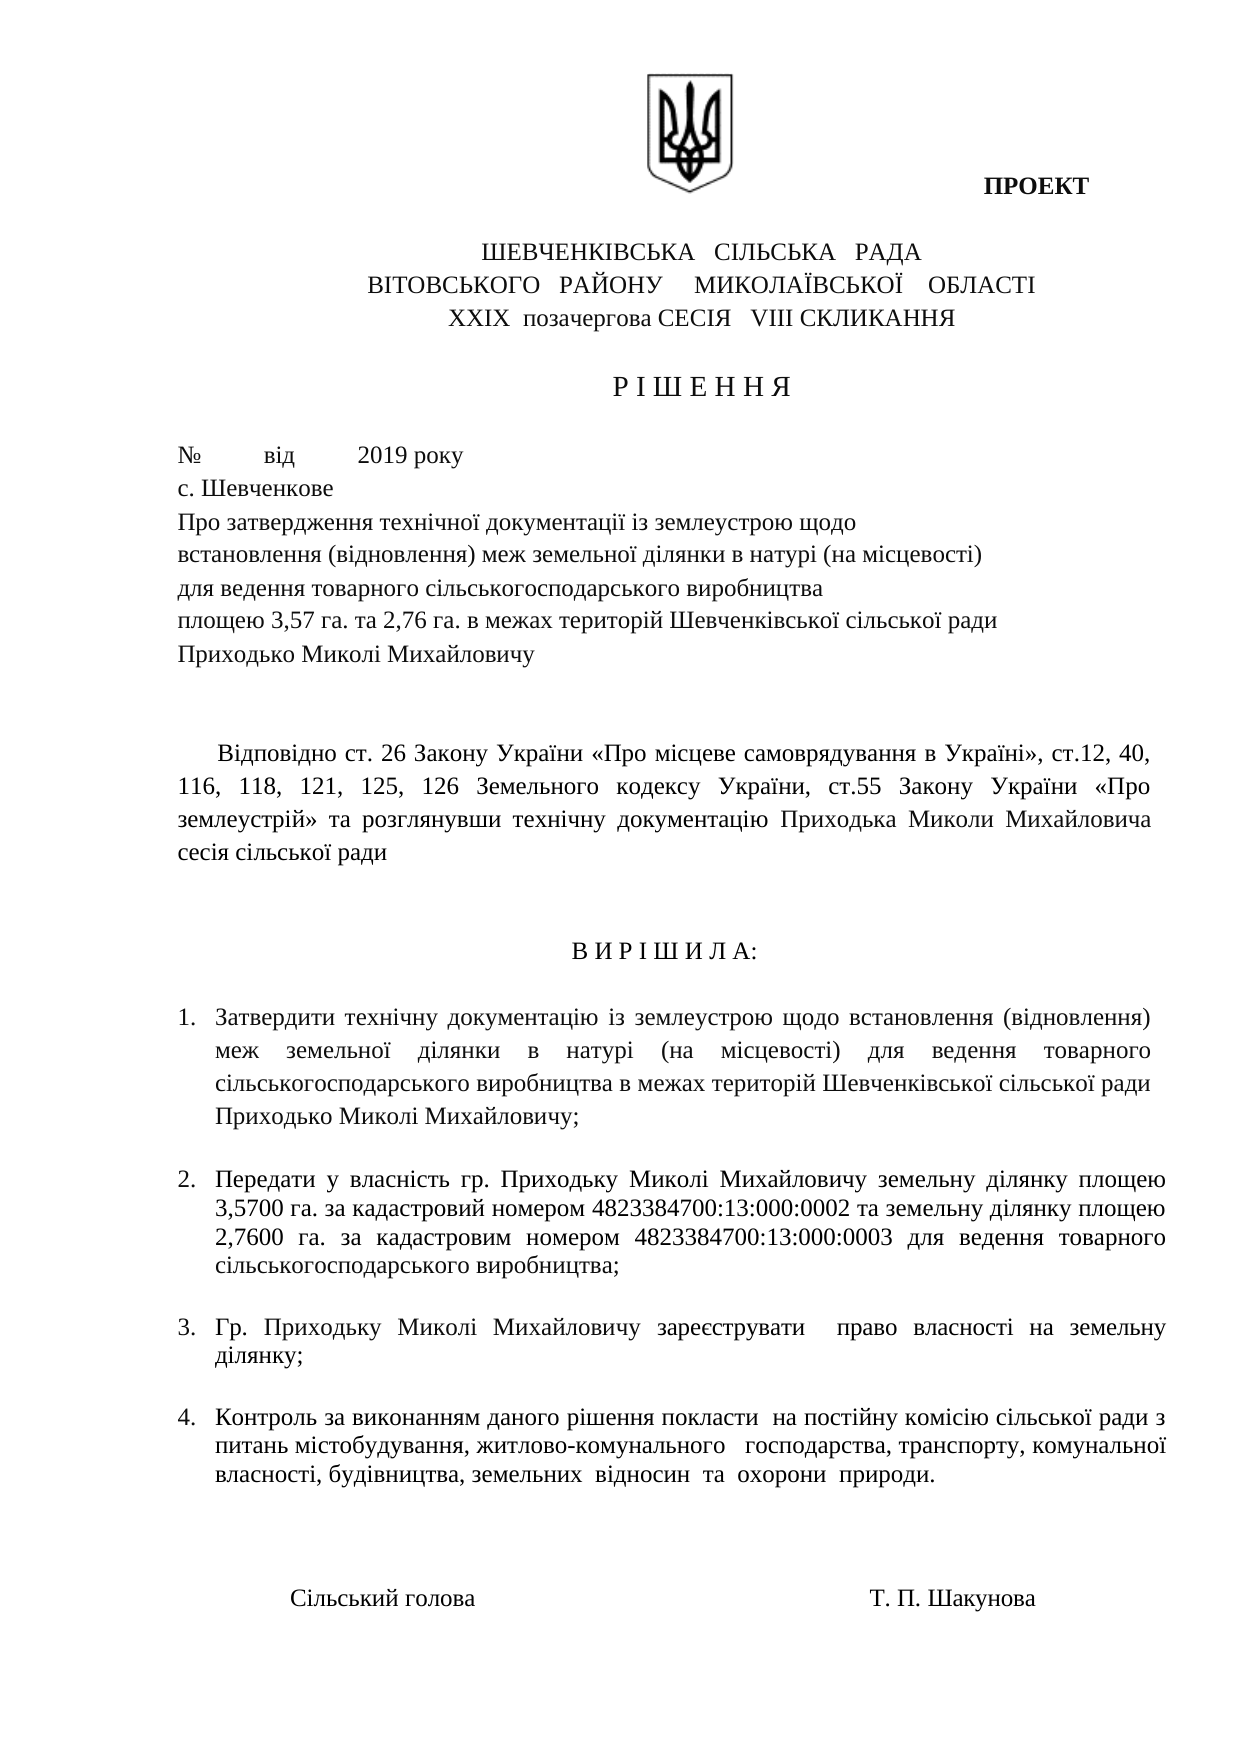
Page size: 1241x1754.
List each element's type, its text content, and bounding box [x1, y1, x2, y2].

list Передати у власність гр. Приходьку Миколі Михайловичу земельну ділянку площею 3,5700 га. за кадастровий номером 4823384700:13:000:0002 та земельну ділянку площею 2,7600 га. за кадастровим номером 4823384700:13:000:0003 для ведення товарного сільськогосподарського виробництва; [177, 1164, 1167, 1279]
text Відповідно ст. 26 Закону України «Про місцеве самоврядування в Україні», ст.12, 40, 116, 118, 121, 125, 126 Земельного кодексу України, ст.55 Закону України «Про землеустрій» та розглянувши технічну документацію Приходька Миколи Михайловича сесія сільської ради [177, 738, 1152, 866]
text встановлення (відновлення) меж земельної ділянки в натурі (на місцевості) [177, 539, 1167, 568]
list Затвердити технічну документацію із землеустрою щодо встановлення (відновлення) меж земельної ділянки в натурі (на місцевості) для ведення товарного сільськогосподарського виробництва в межах територій Шевченківської сільської ради Приходько Миколі Михайловичу; [177, 1002, 1152, 1130]
text Про затвердження технічної документації із землеустрою щодо [177, 507, 1167, 535]
text В И Р І Ш И Л А: [177, 936, 1152, 964]
text № від 2019 року [177, 441, 1167, 469]
text ШЕВЧЕНКІВСЬКА СІЛЬСЬКА РАДА ВІТОВСЬКОГО РАЙОНУ МИКОЛАЇВСЬКОЇ ОБЛАСТІ ХХІХ позачергова СЕСІЯ VІІІ СКЛИКАННЯ [236, 237, 1167, 332]
text Приходько Миколі Михайловичу [177, 639, 1167, 667]
picture [646, 73, 734, 194]
text ПРОЕКТ [177, 74, 1167, 199]
text для ведення товарного сільськогосподарського виробництва [177, 573, 1167, 601]
list Контроль за виконанням даного рішення покласти на постійну комісію сільської ради з питань містобудування, житлово-комунального господарства, транспорту, комунальної власності, будівництва, земельних відносин та охорони природи. [177, 1402, 1167, 1488]
text Р І Ш Е Н Н Я [236, 369, 1167, 402]
text площею 3,57 га. та 2,76 га. в межах територій Шевченківської сільської ради [177, 606, 1167, 634]
text Сільський голова Т. П. Шакунова [177, 1583, 1167, 1612]
list Гр. Приходьку Миколі Михайловичу зареєструвати право власності на земельну ділянку; [177, 1312, 1167, 1369]
text с. Шевченкове [177, 473, 1167, 502]
